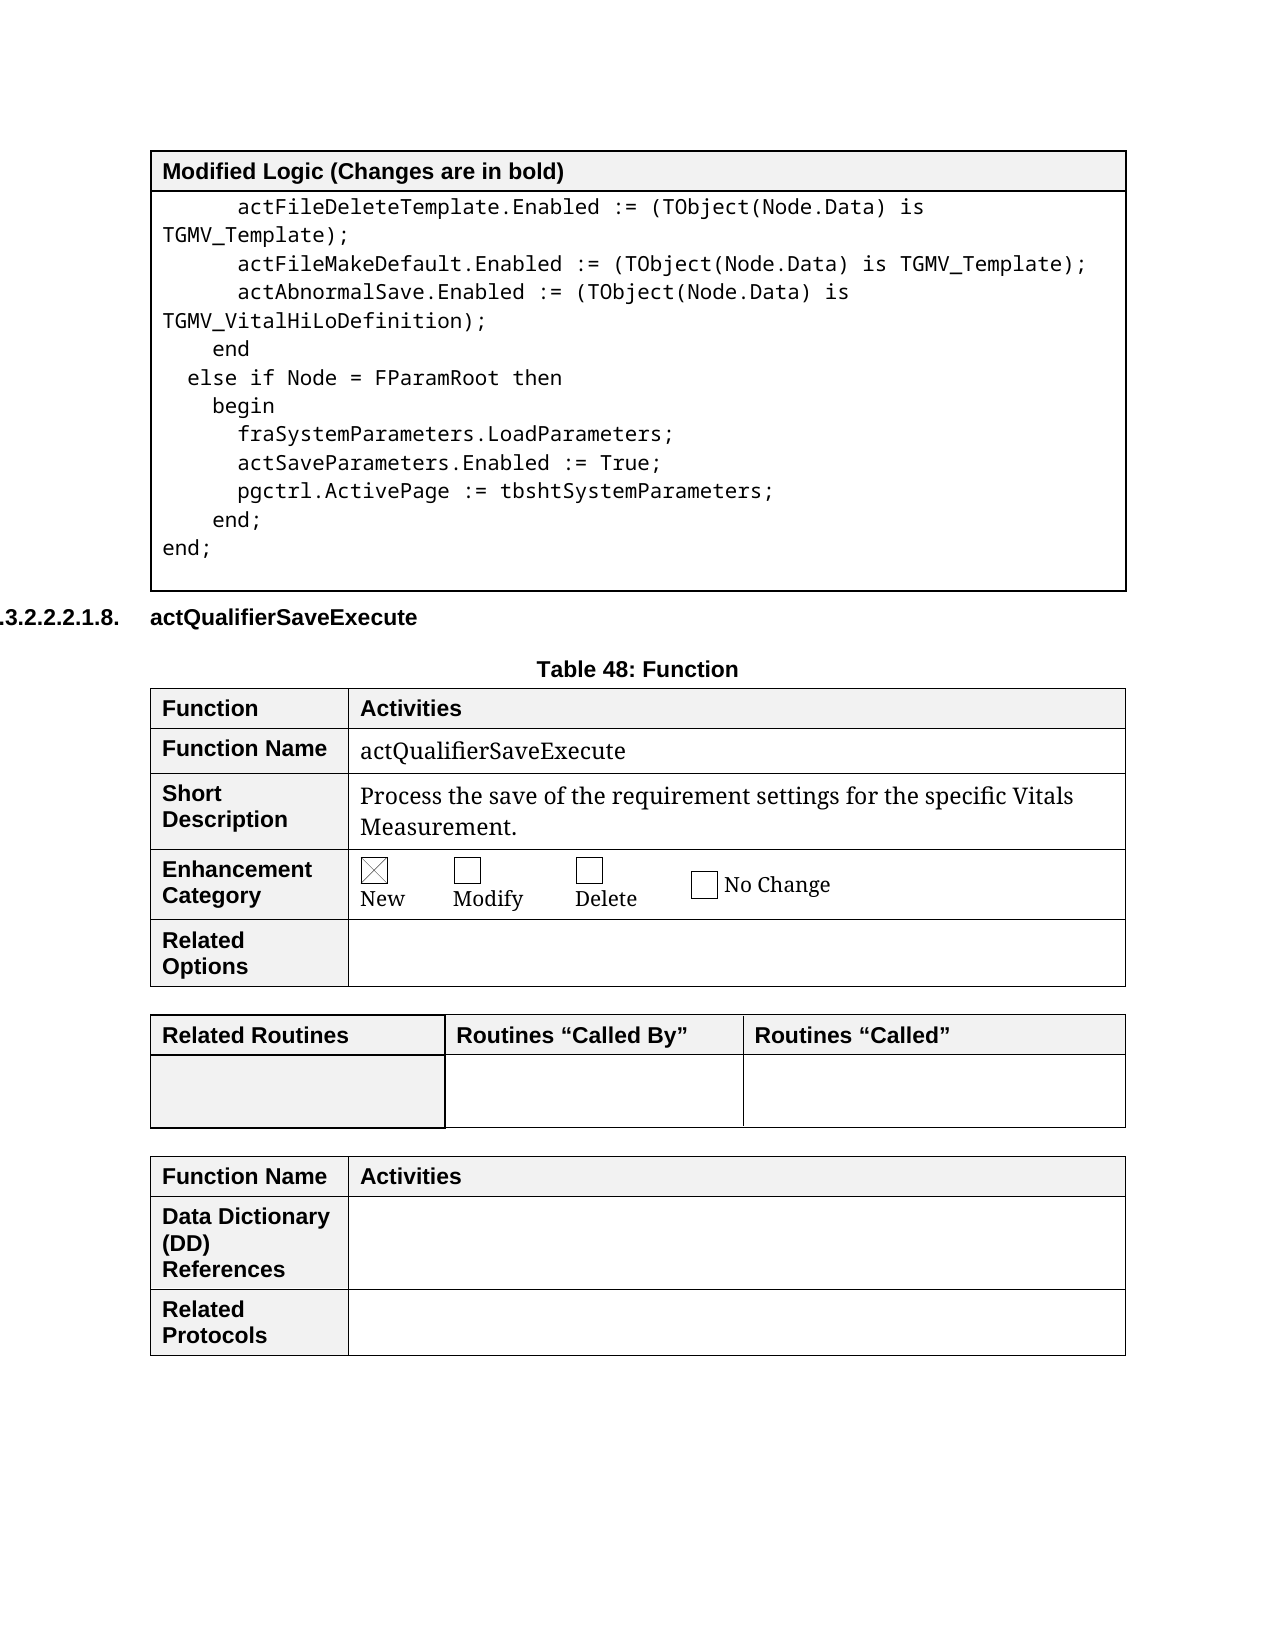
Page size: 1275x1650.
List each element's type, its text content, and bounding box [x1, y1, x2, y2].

table_header Routines “Called” [744, 1015, 1125, 1054]
table_cell [349, 1290, 1125, 1355]
table_cell Process the save of the requirement settings for the specific Vitals Measurement. [349, 774, 1125, 849]
table_cell Enhancement Category [151, 850, 348, 919]
table_cell [743, 1055, 1125, 1127]
table_header Routines “Called By” [446, 1015, 743, 1054]
table_header Function Name [151, 1157, 348, 1196]
table_cell [349, 1197, 1125, 1288]
subtitle actQualifierSaveExecute [0, 604, 1125, 631]
table_header Modified Logic (Changes are in bold) [152, 152, 1125, 190]
table_cell Short Description [151, 774, 348, 849]
table_cell actQualifierSaveExecute [349, 729, 1125, 773]
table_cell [152, 192, 1125, 590]
table_cell Data Dictionary (DD) References [151, 1197, 348, 1288]
table_cell Delete [564, 850, 679, 919]
table_cell Related Options [151, 920, 348, 986]
table_cell Function Name [151, 729, 348, 773]
table_cell No Change [679, 850, 1125, 919]
table_cell [446, 1055, 743, 1127]
table_header Function [151, 689, 348, 728]
table_cell [349, 920, 1125, 986]
table_cell [151, 1056, 444, 1127]
table_header Activities [349, 1157, 1125, 1196]
table_cell Related Protocols [151, 1290, 348, 1355]
text Table 48: Function [150, 656, 1125, 682]
table_header Activities [349, 689, 1125, 728]
table_cell New [349, 850, 441, 919]
table_cell Modify [441, 850, 564, 919]
table_header Related Routines [151, 1016, 444, 1054]
